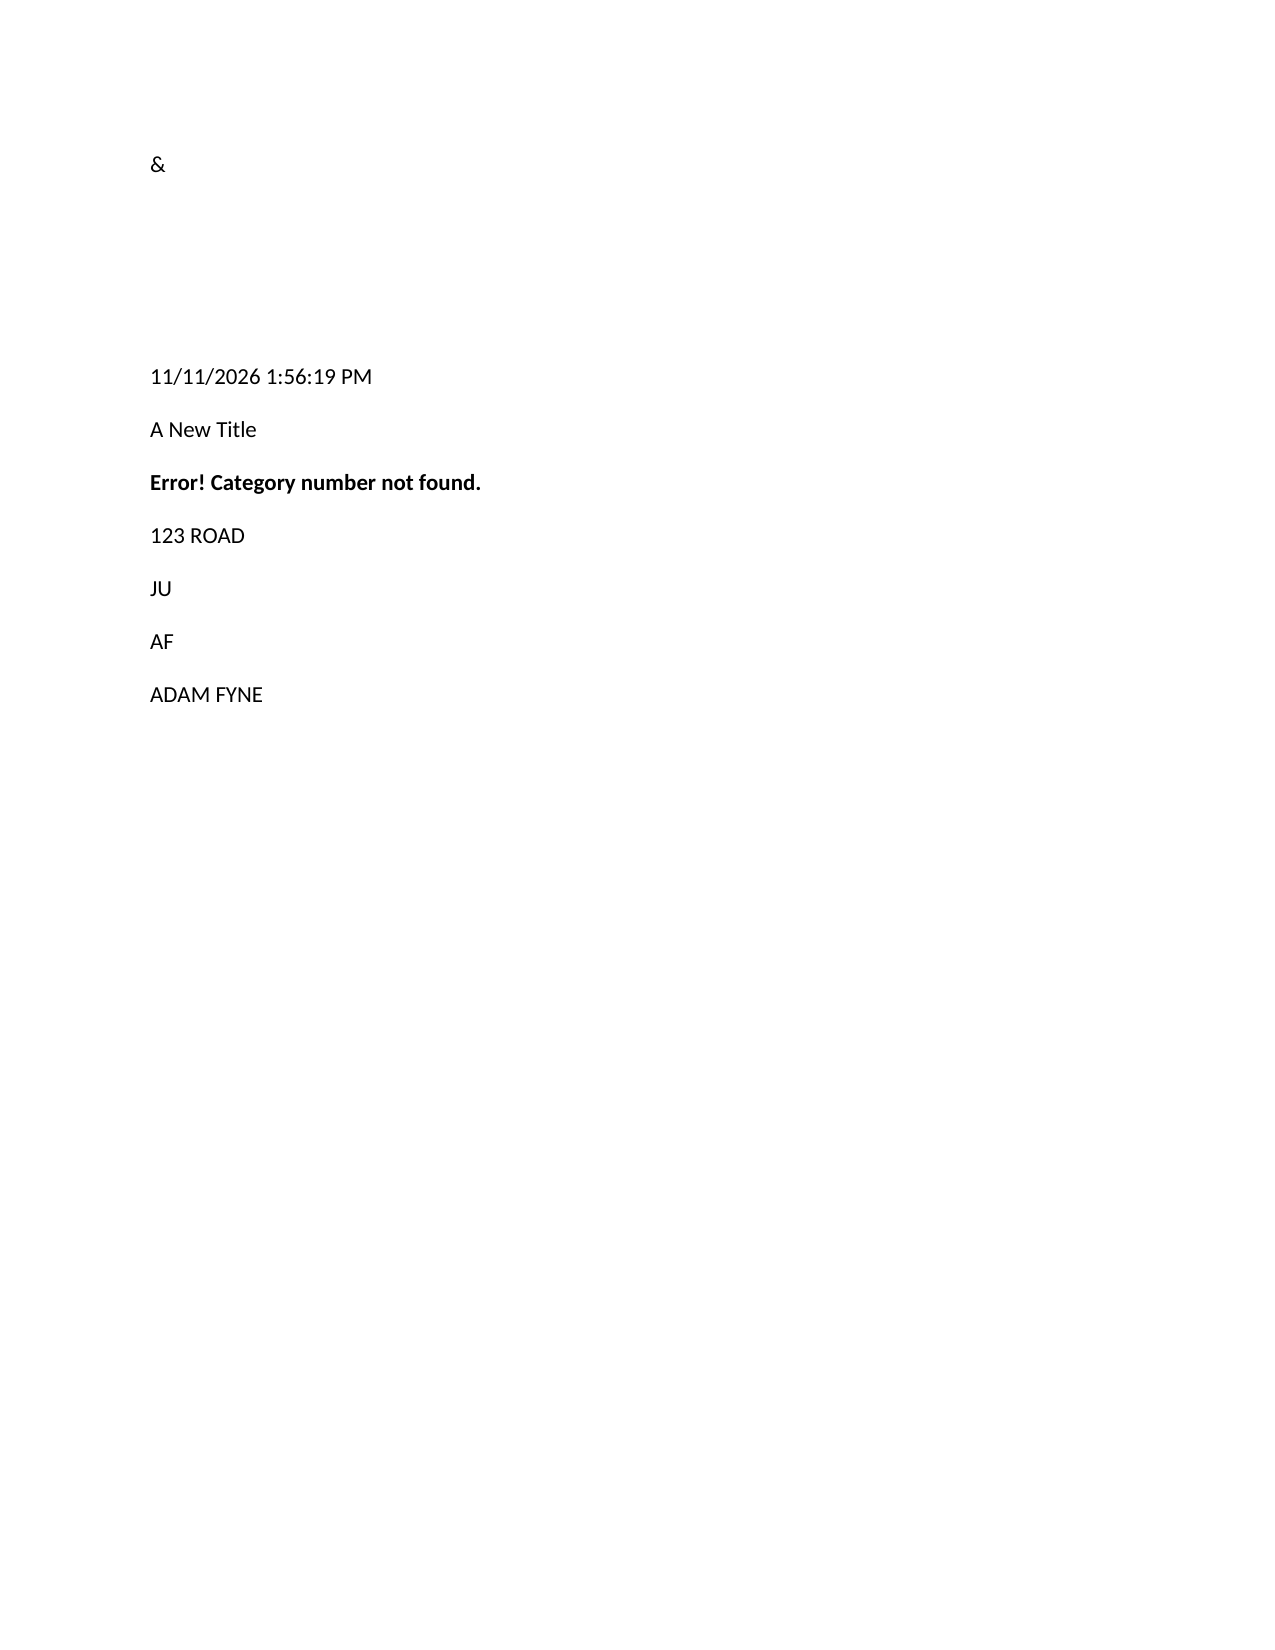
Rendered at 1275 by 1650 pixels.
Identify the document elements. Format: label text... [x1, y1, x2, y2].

text A New Title [150, 415, 1125, 443]
text ADAM FYNE [150, 680, 1125, 708]
text AF [150, 627, 1125, 655]
text 123 ROAD [150, 521, 1125, 549]
text JU [150, 574, 1125, 602]
text Error! Category number not found. [150, 468, 1125, 496]
text 13/01/2025 10:05:07 AM [150, 362, 1125, 390]
